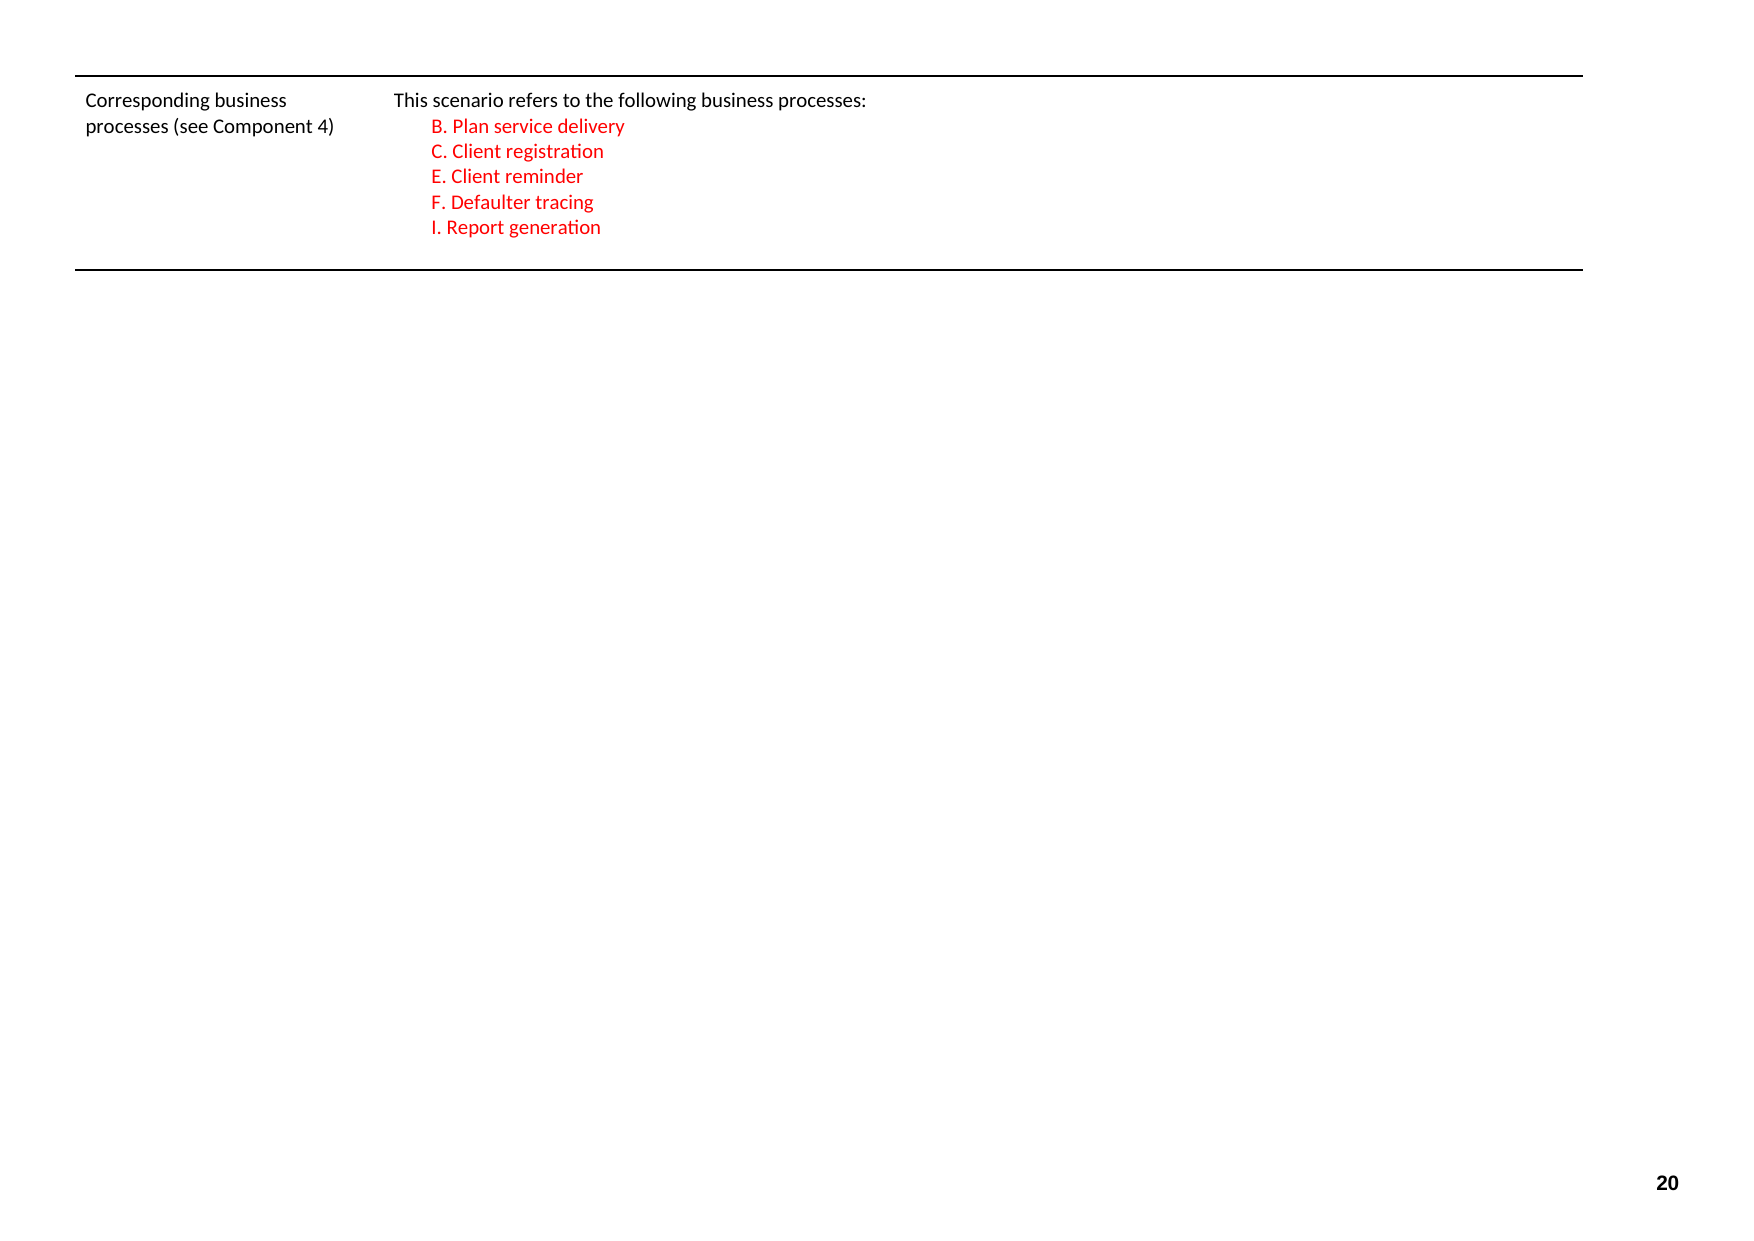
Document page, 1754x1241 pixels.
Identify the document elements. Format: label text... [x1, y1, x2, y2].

table_cell Corresponding business processes (see Component 4) [75, 77, 383, 269]
table_cell This scenario refers to the following business processes: B. Plan service delivery C. Client registration E. Client reminder F. Defaulter tracing I. Report generation [383, 77, 1583, 269]
